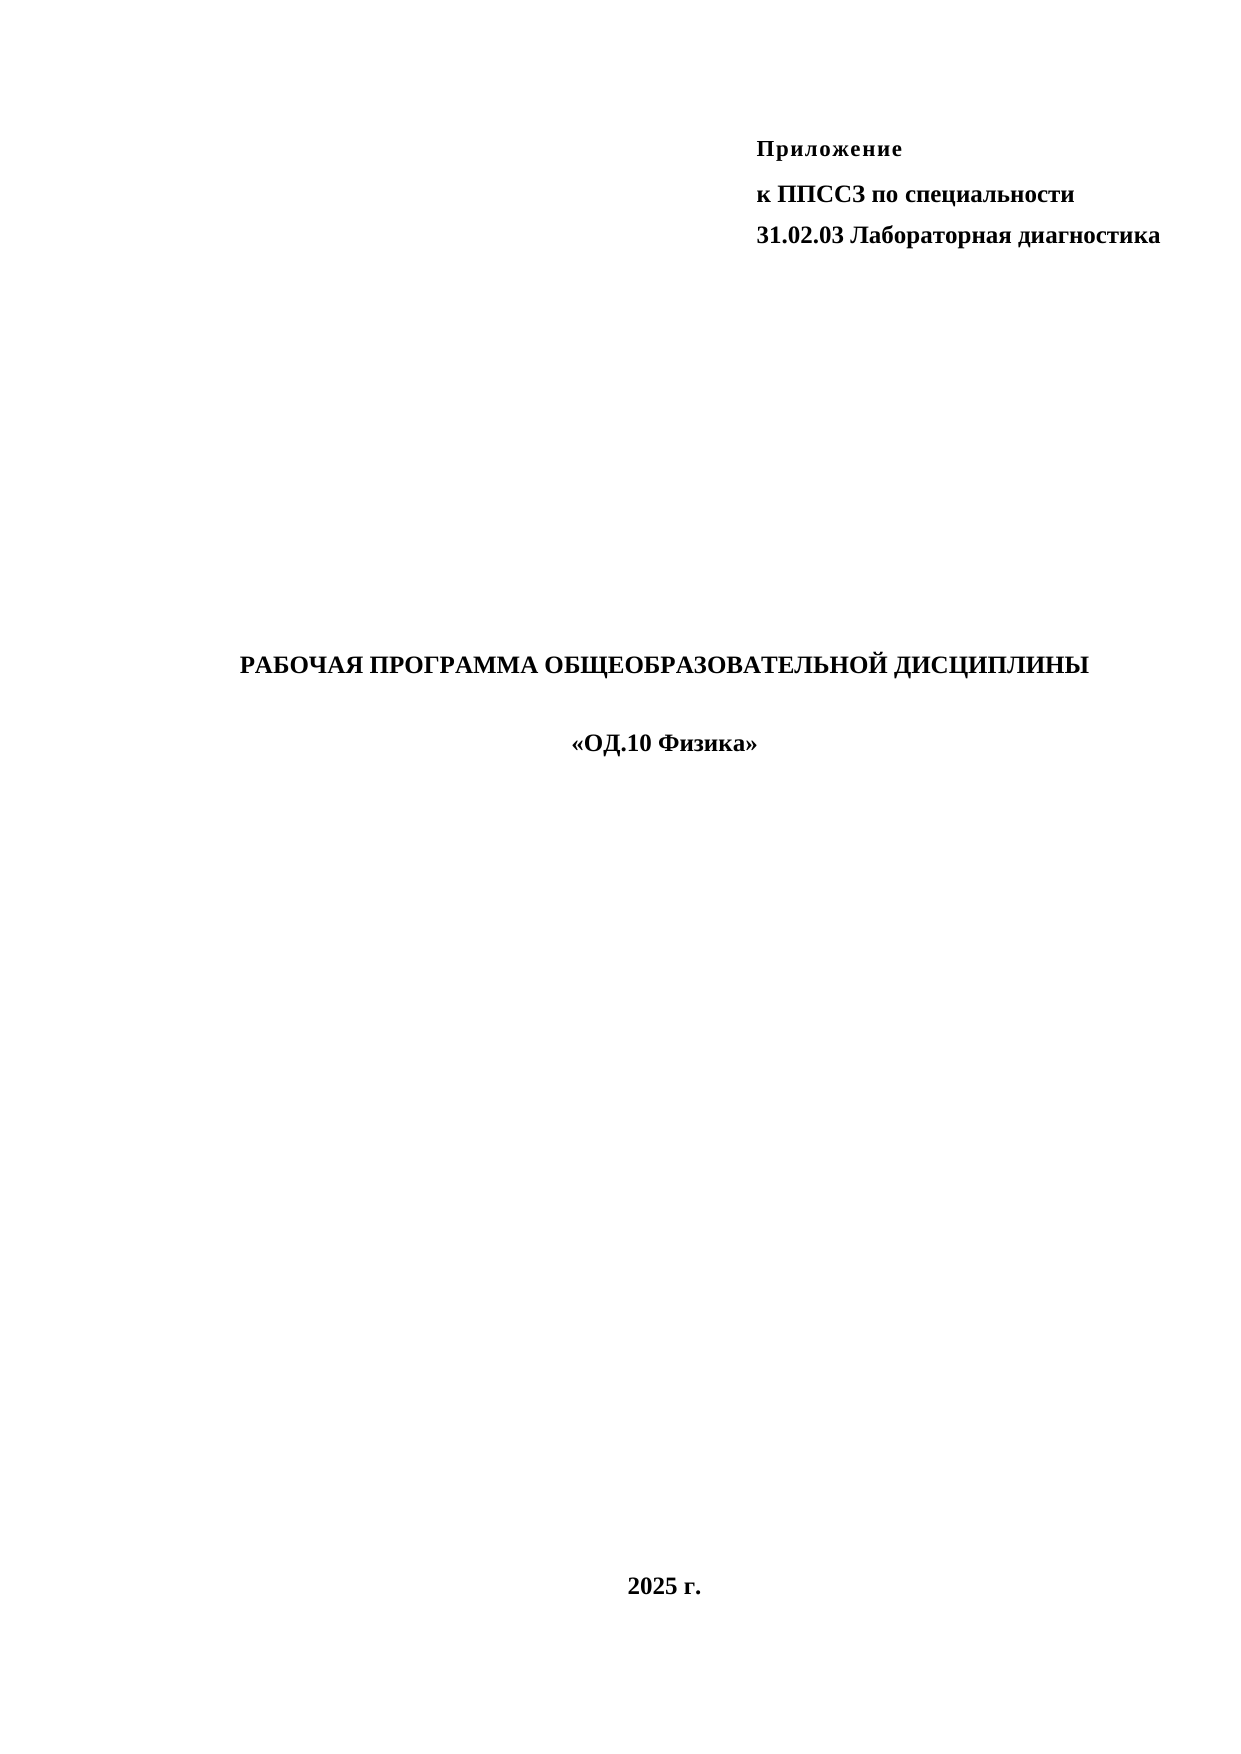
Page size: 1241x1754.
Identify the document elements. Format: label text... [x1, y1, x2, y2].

text 2025 г. [177, 1571, 1152, 1600]
table_cell к ППССЗ по специальности [745, 179, 1173, 221]
table_cell 31.02.03 Лабораторная диагностика [745, 221, 1173, 262]
text РАБОЧАЯ ПРОГРАММА ОБЩЕОБРАЗОВАТЕЛЬНОЙ ДИСЦИПЛИНЫ [177, 650, 1152, 678]
text «ОД.10 Физика» [177, 728, 1152, 757]
table_header Приложение [745, 135, 1173, 179]
